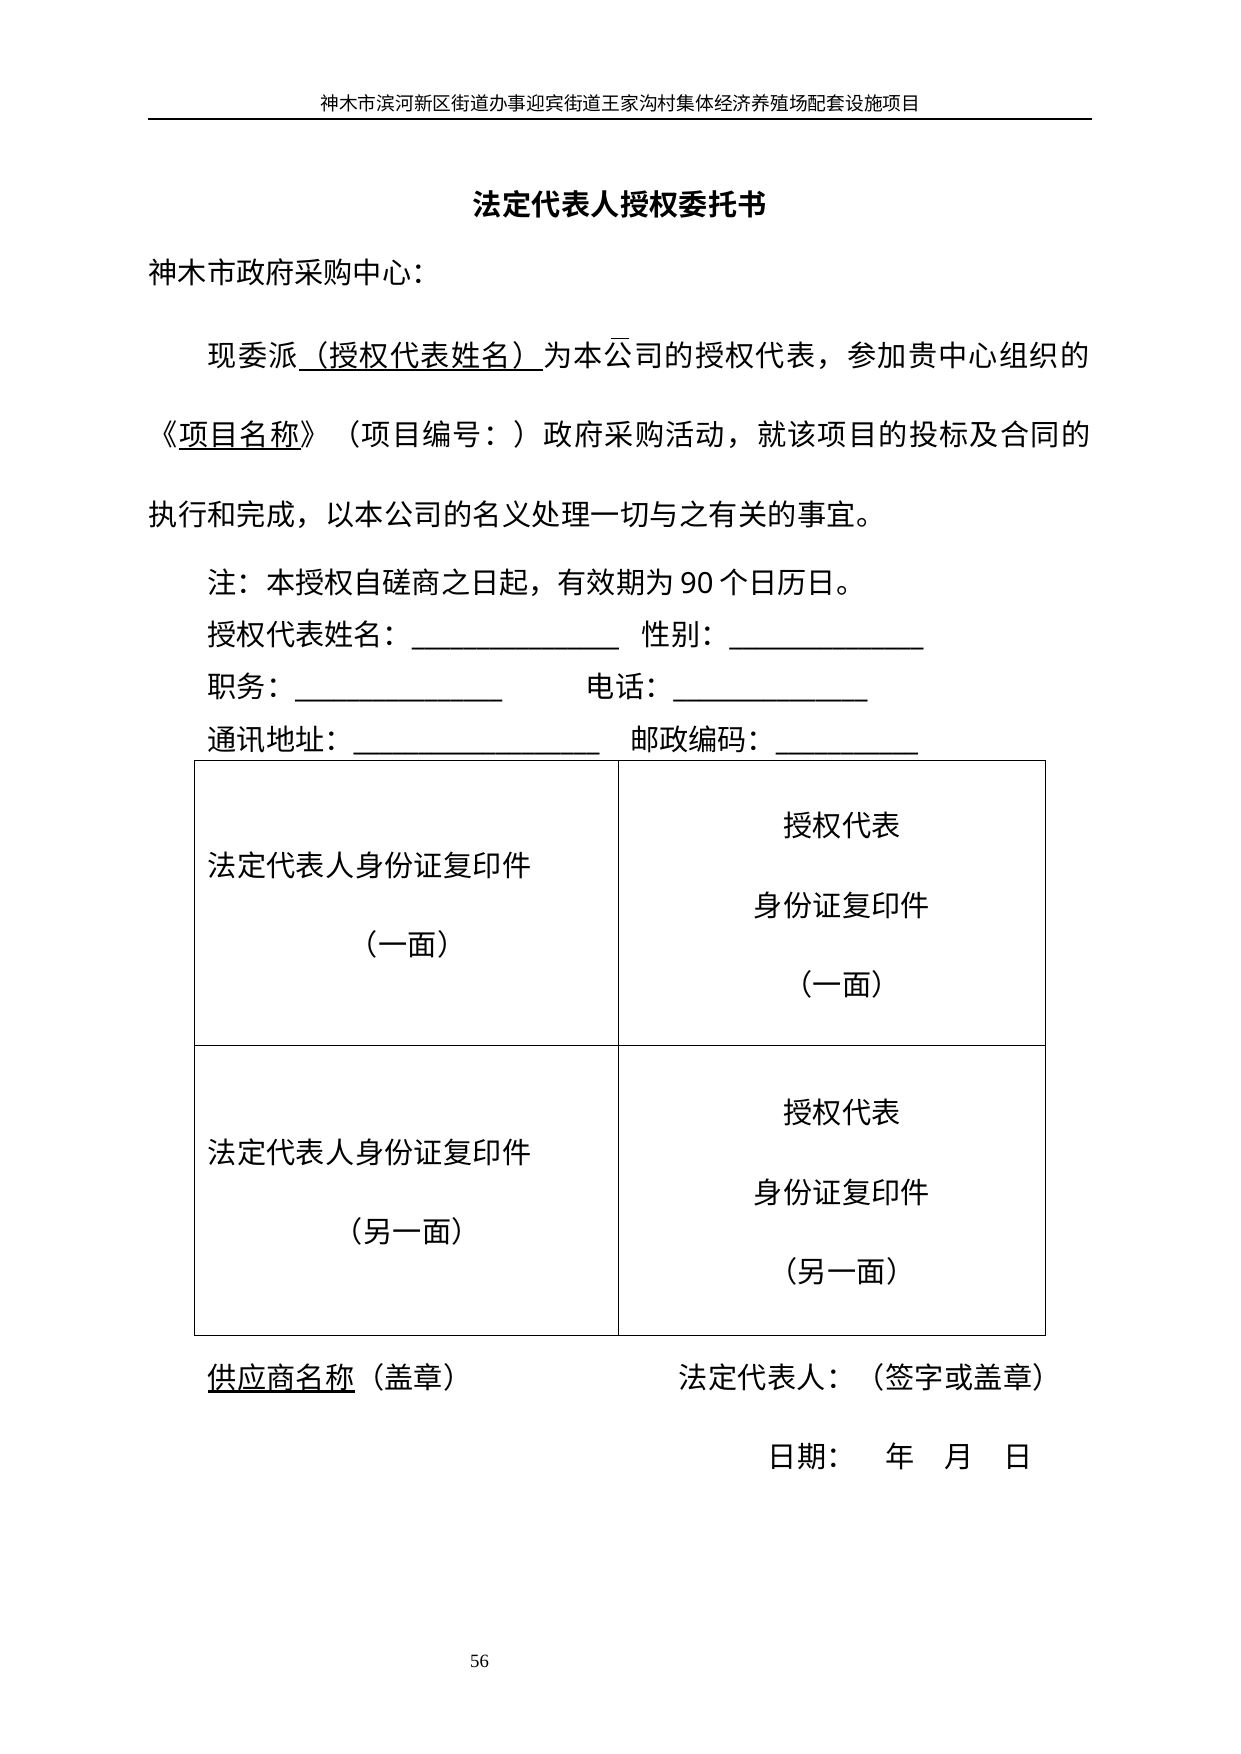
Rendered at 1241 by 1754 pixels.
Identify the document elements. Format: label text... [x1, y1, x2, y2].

text 授权代表姓名：________________ 性别：_______________ [148, 604, 1092, 656]
text 供应商名称（盖章） 法定代表人：（签字或盖章） [148, 1336, 1092, 1415]
text 神木市政府采购中心： [148, 242, 1092, 294]
text 通讯地址：___________________ 邮政编码：___________ [148, 708, 1092, 760]
table_cell 授权代表 身份证复印件 （另一面） [619, 1046, 1045, 1335]
text 现委派（授权代表姓名）为本公司的授权代表，参加贵中心组织的《项目名称》（项目编号：）政府采购活动，就该项目的投标及合同的执行和完成，以本公司的名义处理一切与之有关的事宜。 [148, 314, 1091, 552]
table_header 授权代表 身份证复印件 （一面） [619, 761, 1045, 1045]
text 职务：________________ 电话：_______________ [148, 656, 1092, 708]
text 日期： 年 月 日 [148, 1415, 1092, 1494]
table_header 法定代表人身份证复印件 （一面） [195, 761, 618, 1045]
text 注：本授权自磋商之日起，有效期为90个日历日。 [148, 552, 1092, 604]
table_cell 法定代表人身份证复印件 （另一面） [195, 1046, 618, 1335]
text 法定代表人授权委托书 [148, 163, 1092, 242]
